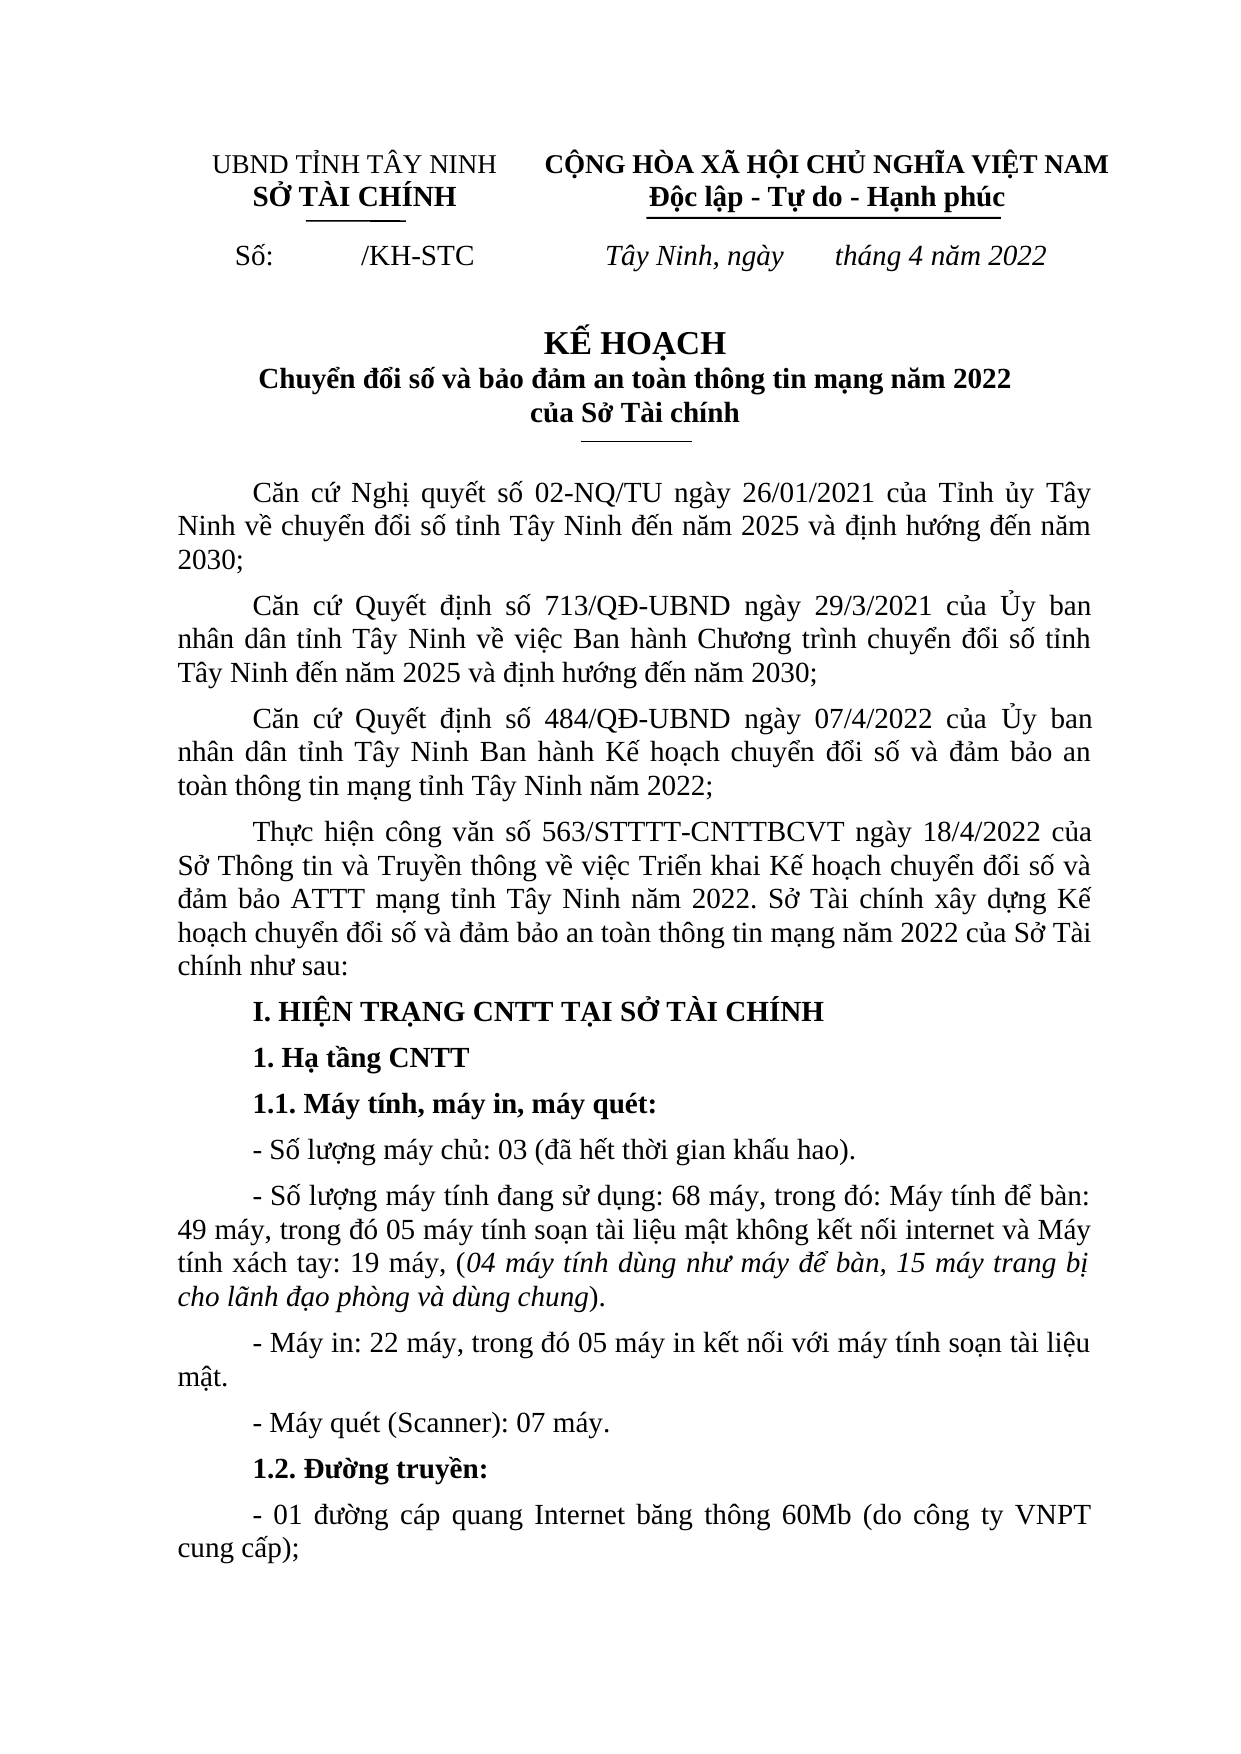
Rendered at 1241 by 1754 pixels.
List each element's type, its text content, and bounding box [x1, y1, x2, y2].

text 1. Hạ tầng CNTT [177, 1040, 1092, 1074]
text Căn cứ Quyết định số 484/QĐ-UBND ngày 07/4/2022 của Ủy ban nhân dân tỉnh Tây Ninh Ban hành Kế hoạch chuyển đổi số và đảm bảo an toàn thông tin mạng tỉnh Tây Ninh năm 2022; [177, 701, 1092, 802]
text Căn cứ Nghị quyết số 02-NQ/TU ngày 26/01/2021 của Tỉnh ủy Tây Ninh về chuyển đổi số tỉnh Tây Ninh đến năm 2025 và định hướng đến năm 2030; [177, 475, 1092, 575]
text - Số lượng máy tính đang sử dụng: 68 máy, trong đó: Máy tính để bàn: 49 máy, trong đó 05 máy tính soạn tài liệu mật không kết nối internet và Máy tính xách tay: 19 máy, (04 máy tính dùng như máy để bàn, 15 máy trang bị cho lãnh đạo phòng và dùng chung). [177, 1178, 1092, 1313]
text KẾ HOẠCH [177, 323, 1092, 362]
text 1.2. Đường truyền: [177, 1451, 1092, 1484]
text Căn cứ Quyết định số 713/QĐ-UBND ngày 29/3/2021 của Ủy ban nhân dân tỉnh Tây Ninh về việc Ban hành Chương trình chuyển đổi số tỉnh Tây Ninh đến năm 2025 và định hướng đến năm 2030; [177, 588, 1092, 688]
table_cell Tây Ninh, ngày tháng 4 năm 2022 [532, 235, 1122, 273]
text của Sở Tài chính [177, 395, 1092, 429]
text 1.1. Máy tính, máy in, máy quét: [177, 1086, 1092, 1120]
text - Máy in: 22 máy, trong đó 05 máy in kết nối với máy tính soạn tài liệu mật. [177, 1325, 1092, 1392]
text - Máy quét (Scanner): 07 máy. [177, 1405, 1092, 1438]
text Thực hiện công văn số 563/STTTT-CNTTBCVT ngày 18/4/2022 của Sở Thông tin và Truyền thông về việc Triển khai Kế hoạch chuyển đổi số và đảm bảo ATTT mạng tỉnh Tây Ninh năm 2022. Sở Tài chính xây dựng Kế hoạch chuyển đổi số và đảm bảo an toàn thông tin mạng năm 2022 của Sở Tài chính như sau: [177, 814, 1092, 982]
text - 01 đường cáp quang Internet băng thông 60Mb (do công ty VNPT cung cấp); [177, 1497, 1092, 1564]
text - Số lượng máy chủ: 03 (đã hết thời gian khấu hao). [177, 1132, 1092, 1166]
text I. HIỆN TRẠNG CNTT TẠI SỞ TÀI CHÍNH [177, 994, 1092, 1028]
table_header UBND TỈNH TÂY NINH SỞ TÀI CHÍNH [177, 148, 532, 235]
table_header CỘNG HÒA XÃ HỘI CHỦ NGHĨA VIỆT NAM Độc lập - Tự do - Hạnh phúc [532, 148, 1122, 235]
text Chuyển đổi số và bảo đảm an toàn thông tin mạng năm 2022 [177, 362, 1092, 395]
table_cell Số: /KH-STC [177, 235, 532, 273]
